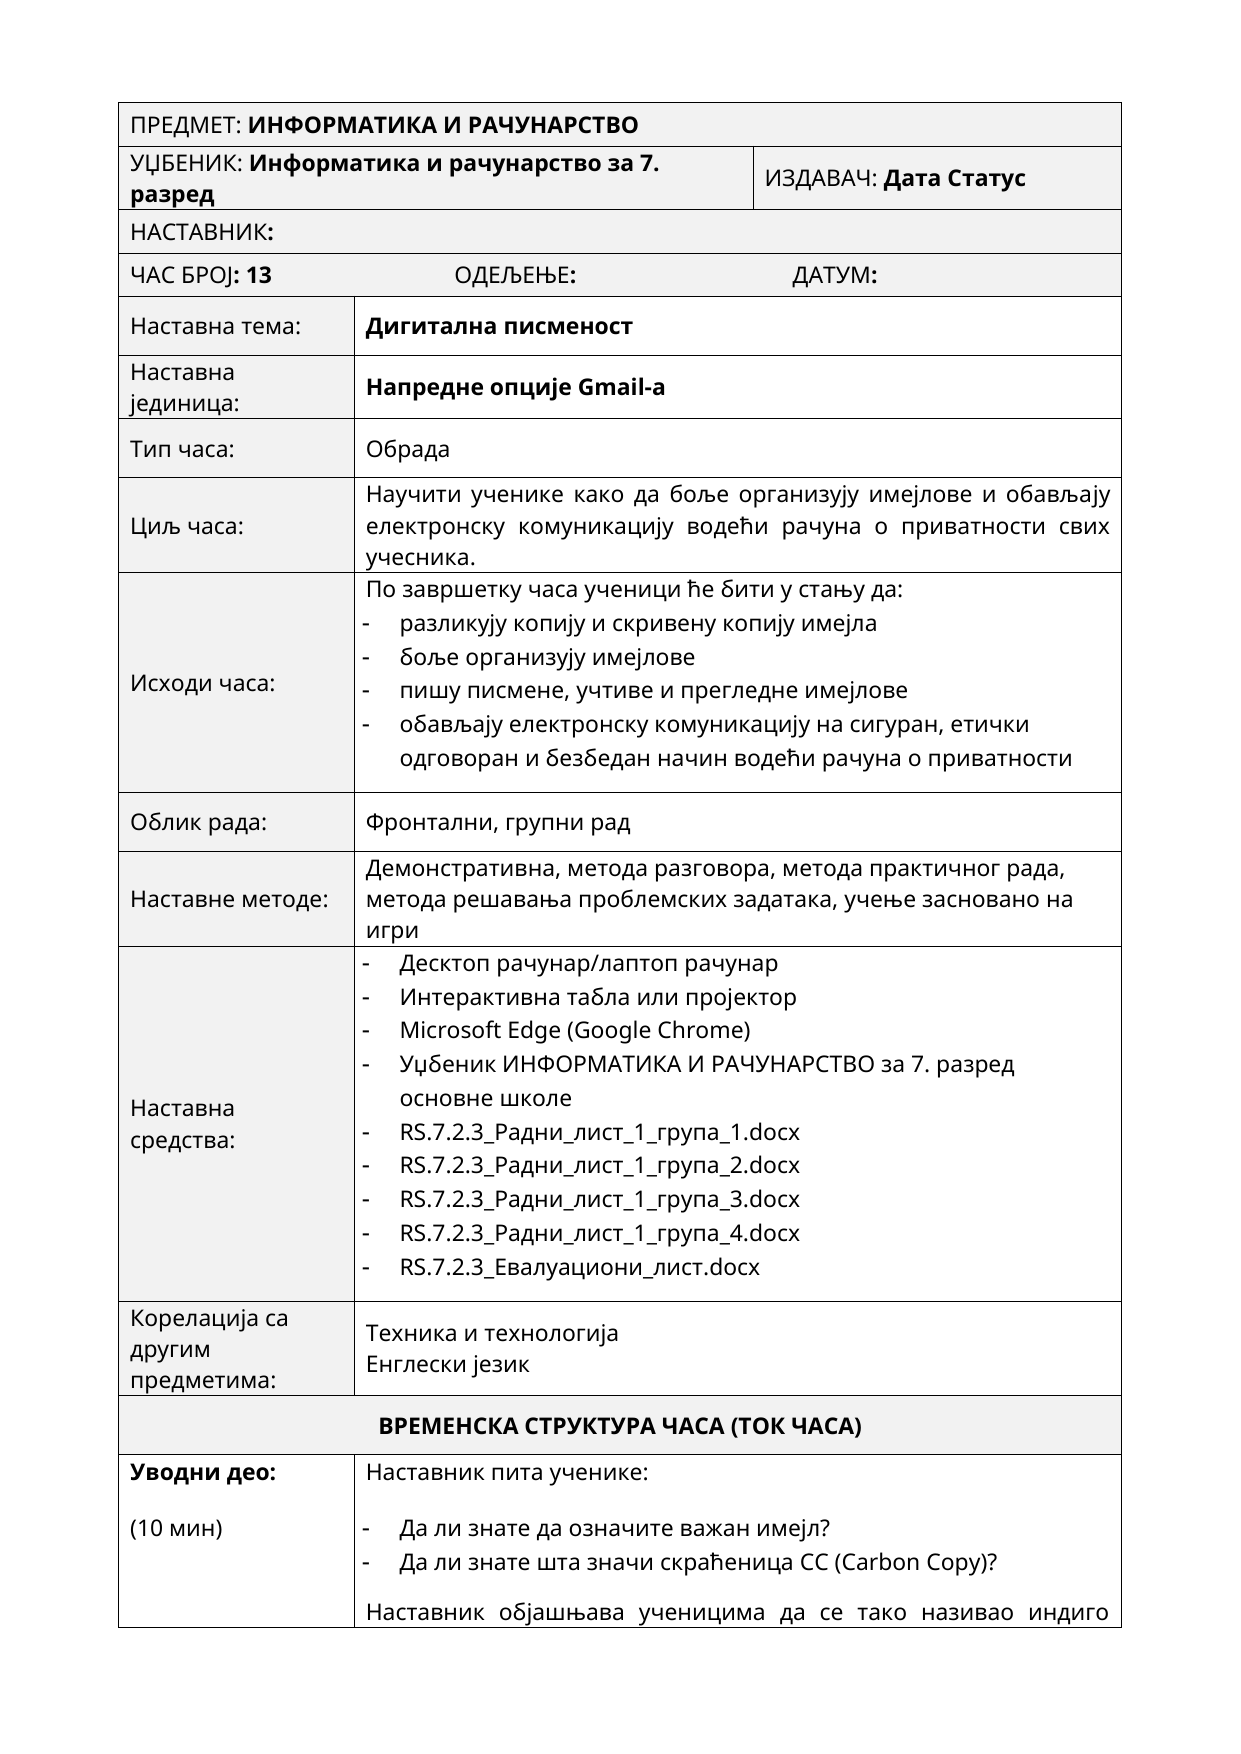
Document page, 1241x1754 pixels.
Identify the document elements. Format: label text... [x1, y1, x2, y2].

table_cell Наставне методе: [119, 852, 354, 946]
table_cell Техника и технологија Енглески језик [355, 1302, 1121, 1395]
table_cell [355, 1455, 1121, 1627]
table_cell Циљ часа: [119, 478, 354, 572]
table_cell Научити ученике како да боље организују имејлове и обављају електронску комуникацију водећи рачуна о приватности свих учесника. [355, 478, 1121, 572]
table_cell УЏБЕНИК: Информатика и рачунарство за 7. разред [119, 147, 753, 209]
table_cell ВРЕМЕНСКА СТРУКТУРА ЧАСА (ТОК ЧАСА) [119, 1396, 1121, 1454]
table_cell Наставна средства: [119, 947, 354, 1301]
table_cell Облик рада: [119, 793, 354, 851]
table_cell Исходи часа: [119, 573, 354, 792]
table_cell ДАТУМ: [781, 254, 1121, 296]
table_cell Фронтални, групни рад [355, 793, 1121, 851]
table_cell Десктоп рачунар/лаптоп рачунар Интерактивна табла или пројектор Microsoft Edge (Google Chrome) Уџбеник ИНФОРМАТИКА И РАЧУНАРСТВО за 7. разред основне школе RS.7.2.3_Радни_лист_1_група_1.docx RS.7.2.3_Радни_лист_1_група_2.docx RS.7.2.3_Радни_лист_1_група_3.docx RS.7.2.3_Радни_лист_1_група_4.docx RS.7.2.3_Евалуациони_лист.docx [355, 947, 1121, 1301]
table_cell Наставна јединица: [119, 356, 354, 418]
table_cell ЧАС БРОЈ: 13 [119, 254, 443, 296]
table_cell НАСТАВНИК: [119, 210, 1121, 253]
table_cell Наставна тема: [119, 297, 354, 355]
table_cell ИЗДАВАЧ: Дата Статус [754, 147, 1121, 209]
table_cell Корелација са другим предметима: [119, 1302, 354, 1395]
table_cell Демонстративна, метода разговора, метода практичног рада, метода решавања проблемских задатака, учење засновано на игри [355, 852, 1121, 946]
table_cell Тип часа: [119, 419, 354, 477]
table_cell Дигитална писменост [355, 297, 1121, 355]
table_cell ОДЕЉЕЊЕ: [443, 254, 781, 296]
table_cell По завршетку часа ученици ће бити у стању да: разликују копију и скривену копију имејла боље организују имејлове пишу писмене, учтиве и прегледне имејлове обављају електронску комуникацију на сигуран, етички одговоран и безбедан начин водећи рачуна о приватности [355, 573, 1121, 792]
table_cell Напредне опције Gmail-а [355, 356, 1121, 418]
table_header ПРЕДМЕТ: ИНФОРМАТИКА И РАЧУНАРСТВО [119, 103, 1121, 146]
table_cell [119, 1455, 354, 1627]
table_cell Обрада [355, 419, 1121, 477]
